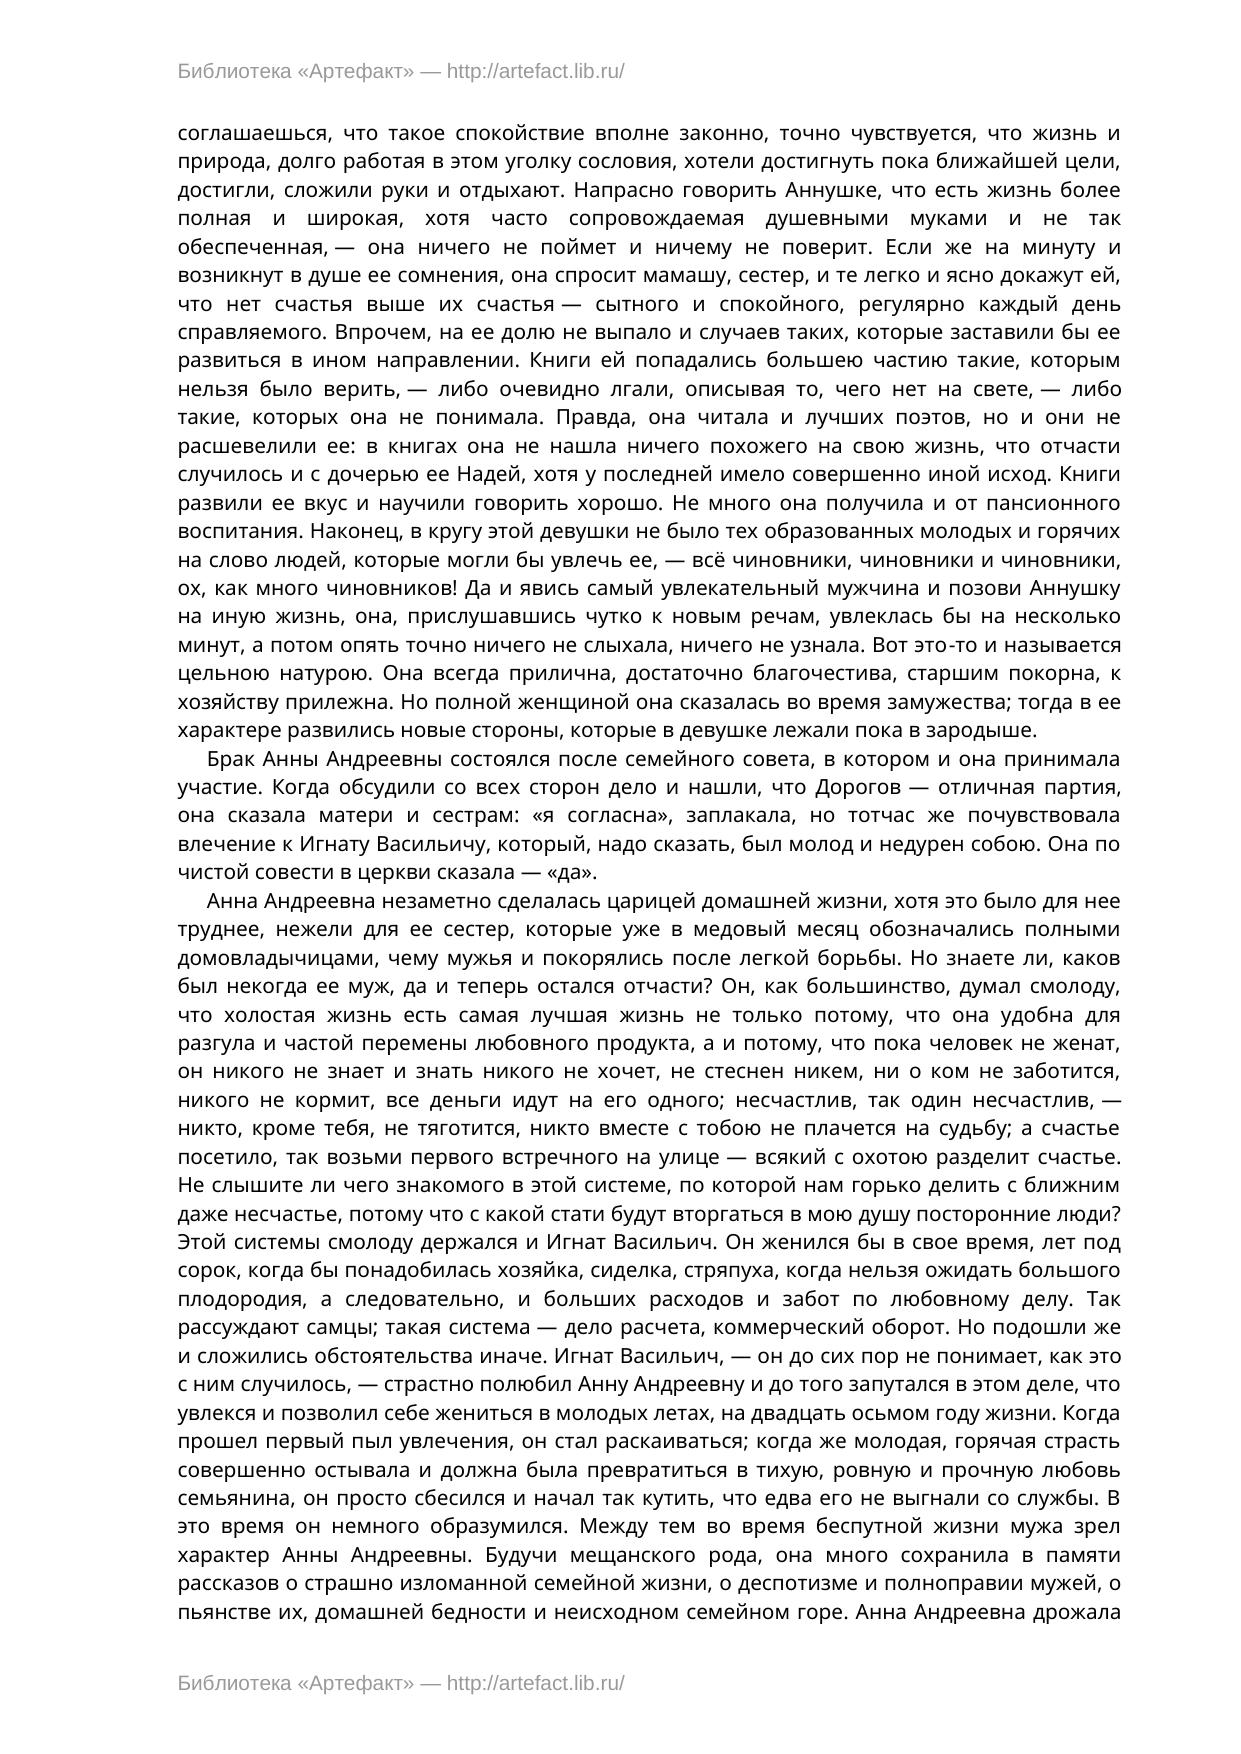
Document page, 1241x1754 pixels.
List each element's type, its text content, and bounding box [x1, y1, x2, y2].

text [177, 118, 1122, 744]
text Брак Анны Андреевны состоялся после семейного совета, в котором и она принимала участие. Когда обсудили со всех сторон дело и нашли, что Дорогов — отличная партия, она сказала матери и сестрам: «я согласна», заплакала, но тотчас же почувствовала влечение к Игнату Васильичу, который, надо сказать, был молод и недурен собою. Она по чистой совести в церкви сказала — «да». [177, 744, 1122, 886]
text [177, 886, 1122, 1625]
